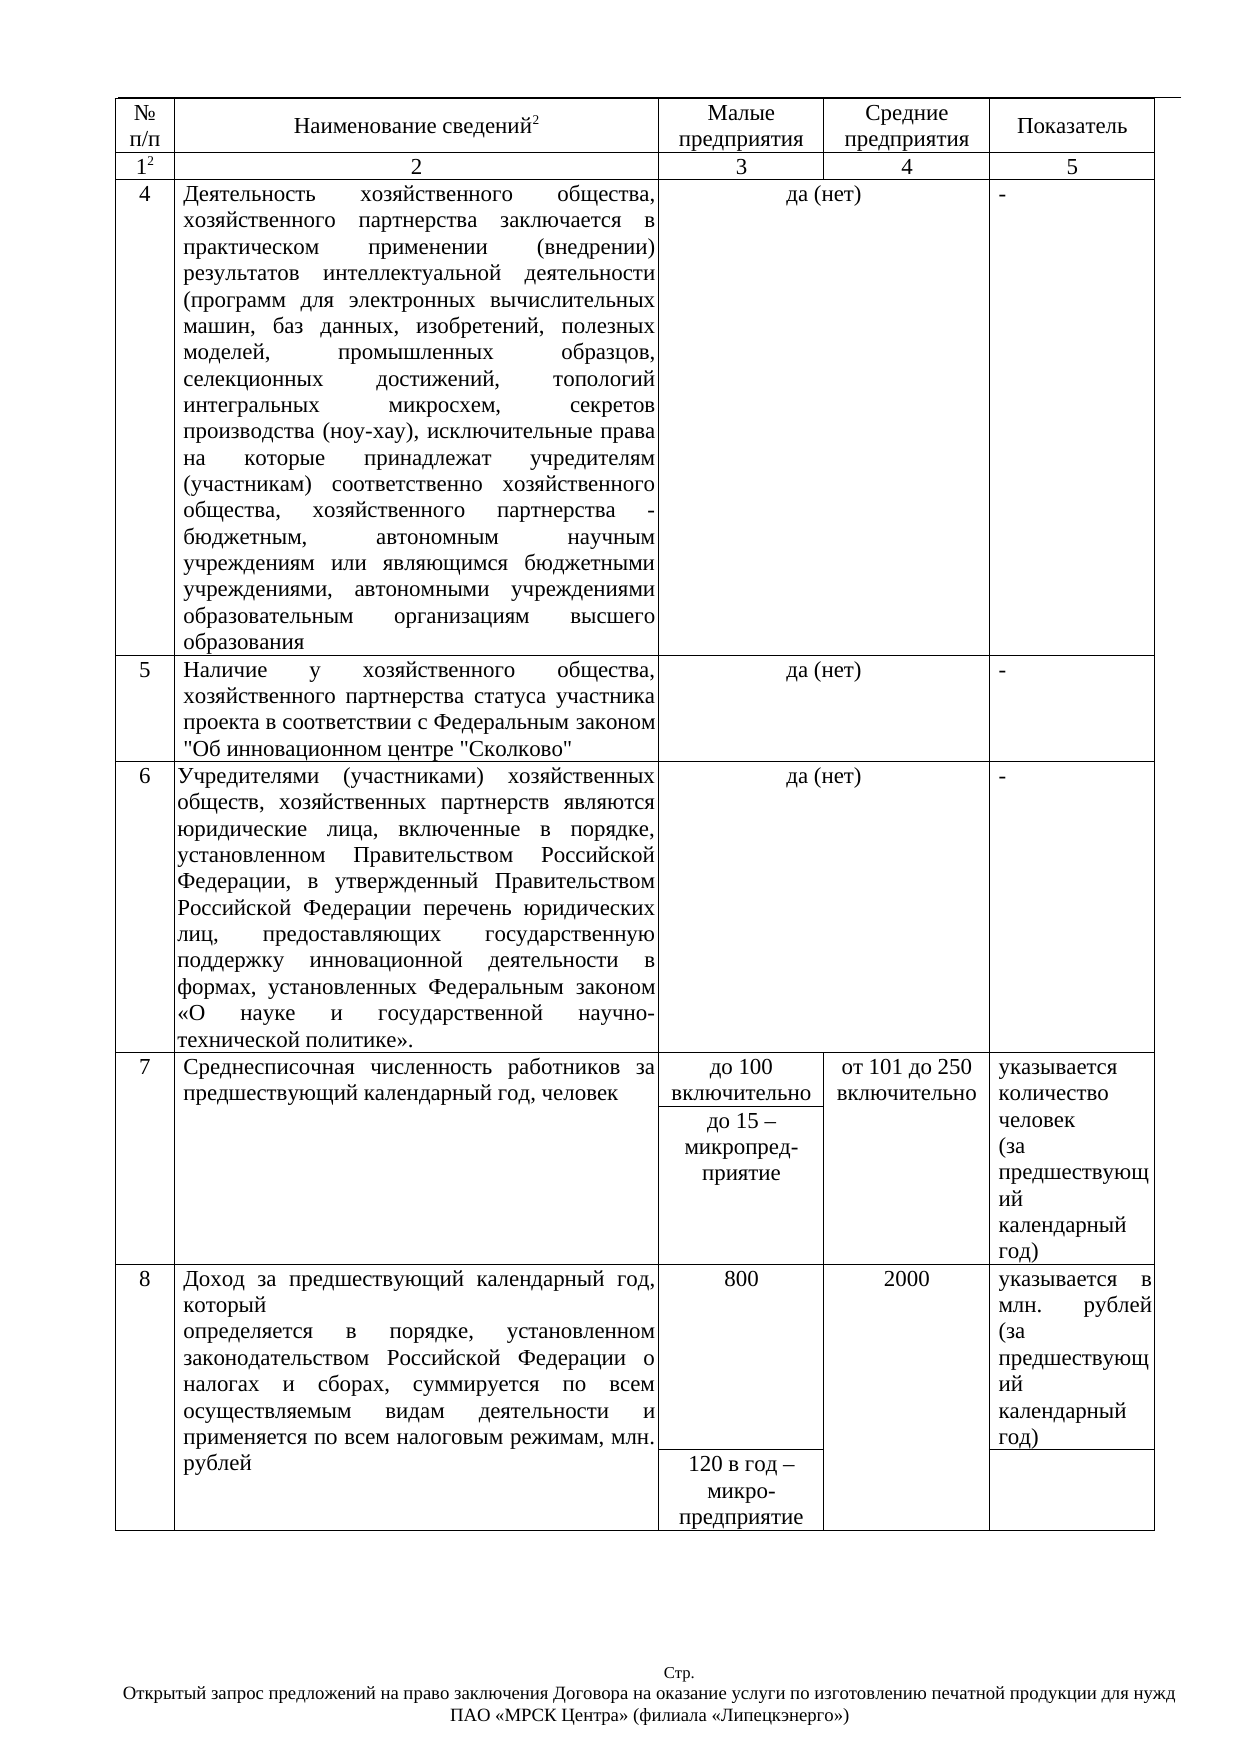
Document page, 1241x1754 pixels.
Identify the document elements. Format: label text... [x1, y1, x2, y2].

table_cell указывается количество человек (за предшествующий календарный год) [990, 1053, 1154, 1264]
table_cell [990, 1450, 1154, 1529]
table_cell Доход за предшествующий календарный год, который определяется в порядке, установленном законодательством Российской Федерации о налогах и сборах, суммируется по всем осуществляемым видам деятельности и применяется по всем налоговым режимам, млн. рублей [175, 1265, 658, 1529]
table_cell 4 [824, 153, 989, 179]
table_cell да (нет) [659, 180, 989, 654]
table_header Показатель [990, 99, 1154, 152]
table_header Наименование сведений2 [175, 99, 658, 152]
table_cell 12 [116, 153, 174, 179]
table_cell 5 [116, 656, 174, 761]
table_cell 120 в год – микропредприятие [659, 1450, 823, 1529]
table_cell Учредителями (участниками) хозяйственных обществ, хозяйственных партнерств являются юридические лица, включенные в порядке, установленном Правительством Российской Федерации, в утвержденный Правительством Российской Федерации перечень юридических лиц, предоставляющих государственную поддержку инновационной деятельности в формах, установленных Федеральным законом «О науке и государственной научно-технической политике». [175, 762, 658, 1052]
table_cell указывается в млн. рублей (за предшествующий календарный год) [990, 1265, 1154, 1449]
table_cell да (нет) [659, 762, 989, 1052]
table_cell - [990, 656, 1154, 761]
table_cell 7 [116, 1053, 174, 1264]
table_cell 8 [116, 1265, 174, 1529]
table_cell 2 [175, 153, 658, 179]
table_header № п/п [116, 99, 174, 152]
table_cell Деятельность хозяйственного общества, хозяйственного партнерства заключается в практическом применении (внедрении) результатов интеллектуальной деятельности (программ для электронных вычислительных машин, баз данных, изобретений, полезных моделей, промышленных образцов, селекционных достижений, топологий интегральных микросхем, секретов производства (ноу-хау), исключительные права на которые принадлежат учредителям (участникам) соответственно хозяйственного общества, хозяйственного партнерства - бюджетным, автономным научным учреждениям или являющимся бюджетными учреждениями, автономными учреждениями образовательным организациям высшего образования [175, 180, 658, 654]
table_cell 3 [659, 153, 823, 179]
table_cell до 100 включительно [659, 1053, 823, 1106]
table_cell до 15 – микропредприятие [659, 1107, 823, 1264]
table_cell - [990, 762, 1154, 1052]
table_cell 800 [659, 1265, 823, 1449]
table_cell от 101 до 250 включительно [824, 1053, 989, 1264]
table_cell - [990, 180, 1154, 654]
table_cell Среднесписочная численность работников за предшествующий календарный год, человек [175, 1053, 658, 1264]
table_cell 4 [116, 180, 174, 654]
table_header Средние предприятия [824, 99, 989, 152]
table_cell 5 [990, 153, 1154, 179]
table_cell да (нет) [659, 656, 989, 761]
table_header Малые предприятия [659, 99, 823, 152]
table_cell Наличие у хозяйственного общества, хозяйственного партнерства статуса участника проекта в соответствии с Федеральным законом "Об инновационном центре "Сколково" [175, 656, 658, 761]
table_cell 2000 [824, 1265, 989, 1529]
table_cell 6 [116, 762, 174, 1052]
